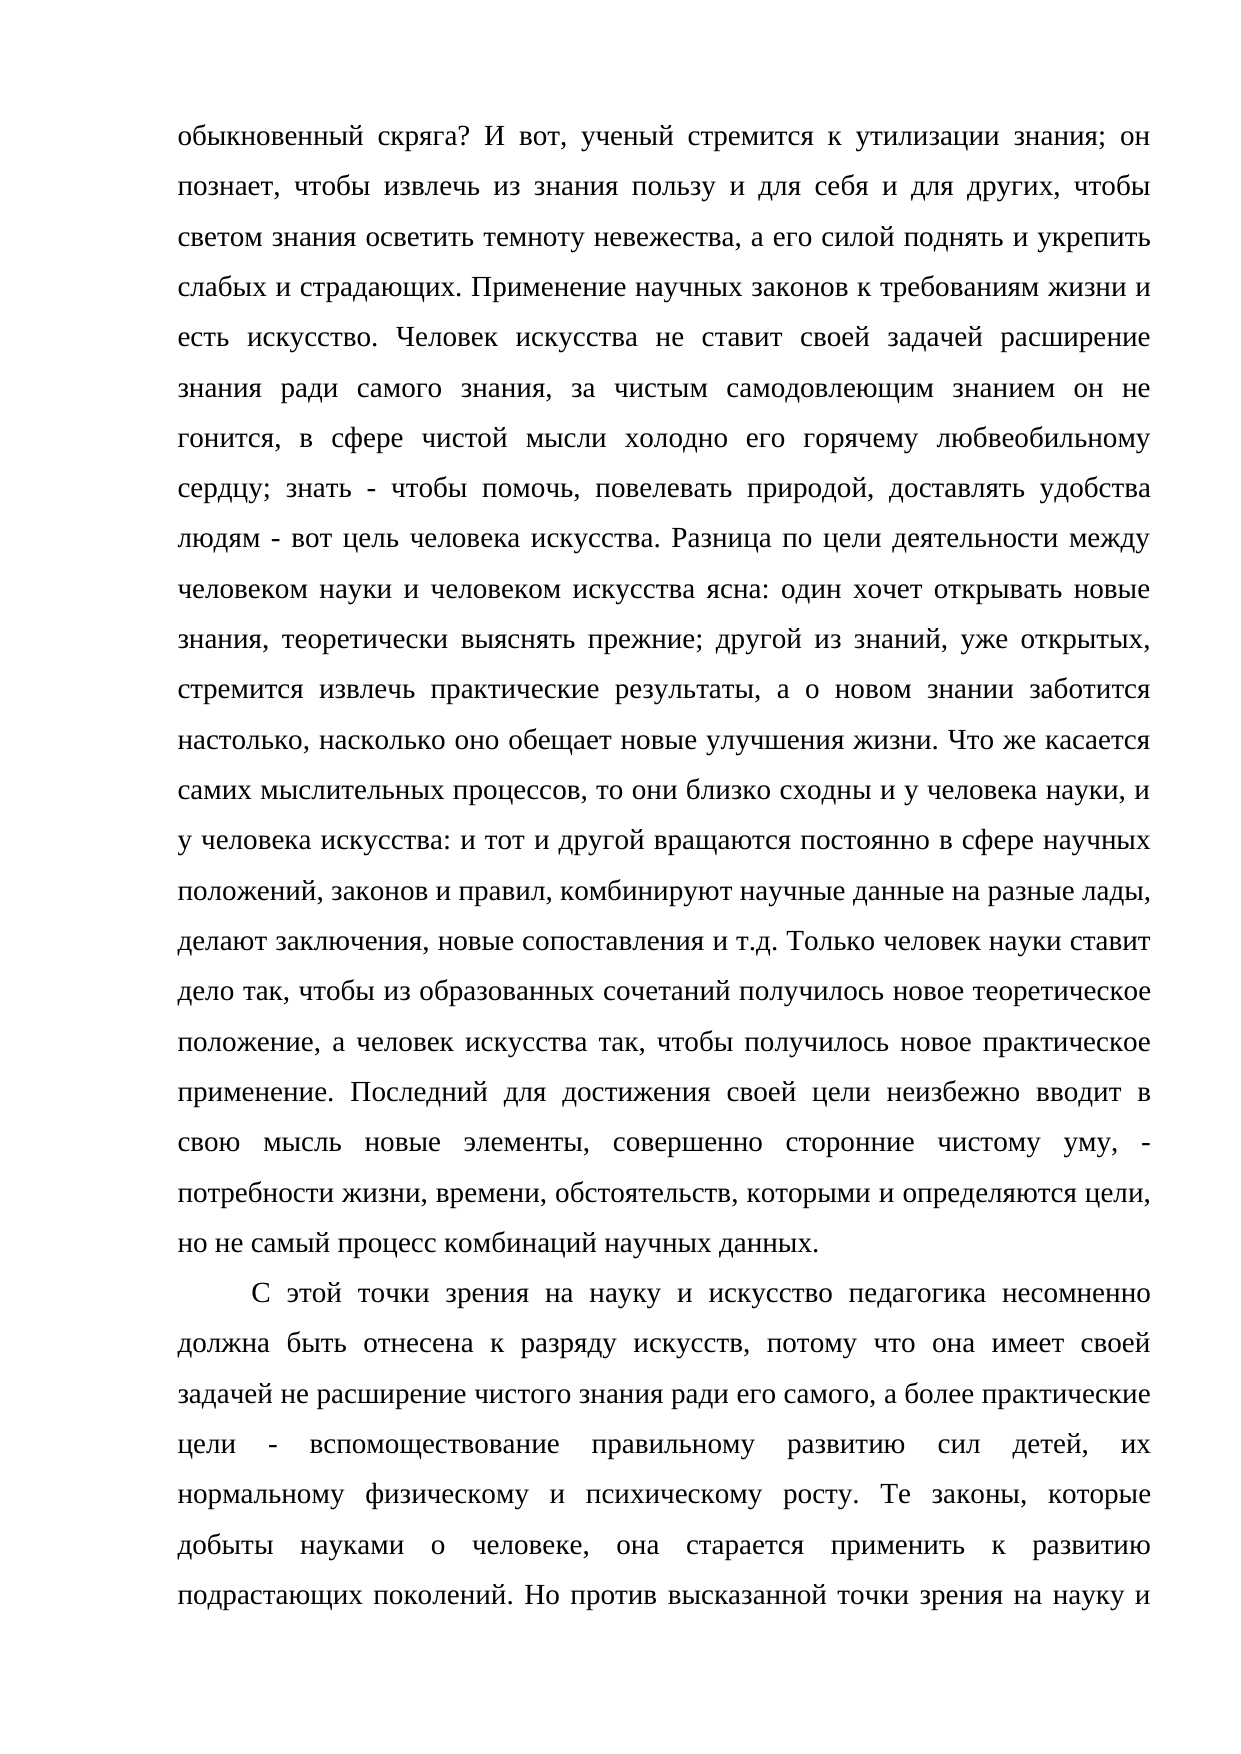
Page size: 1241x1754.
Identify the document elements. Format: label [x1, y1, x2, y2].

text [177, 118, 1152, 1258]
text [177, 1275, 1152, 1611]
